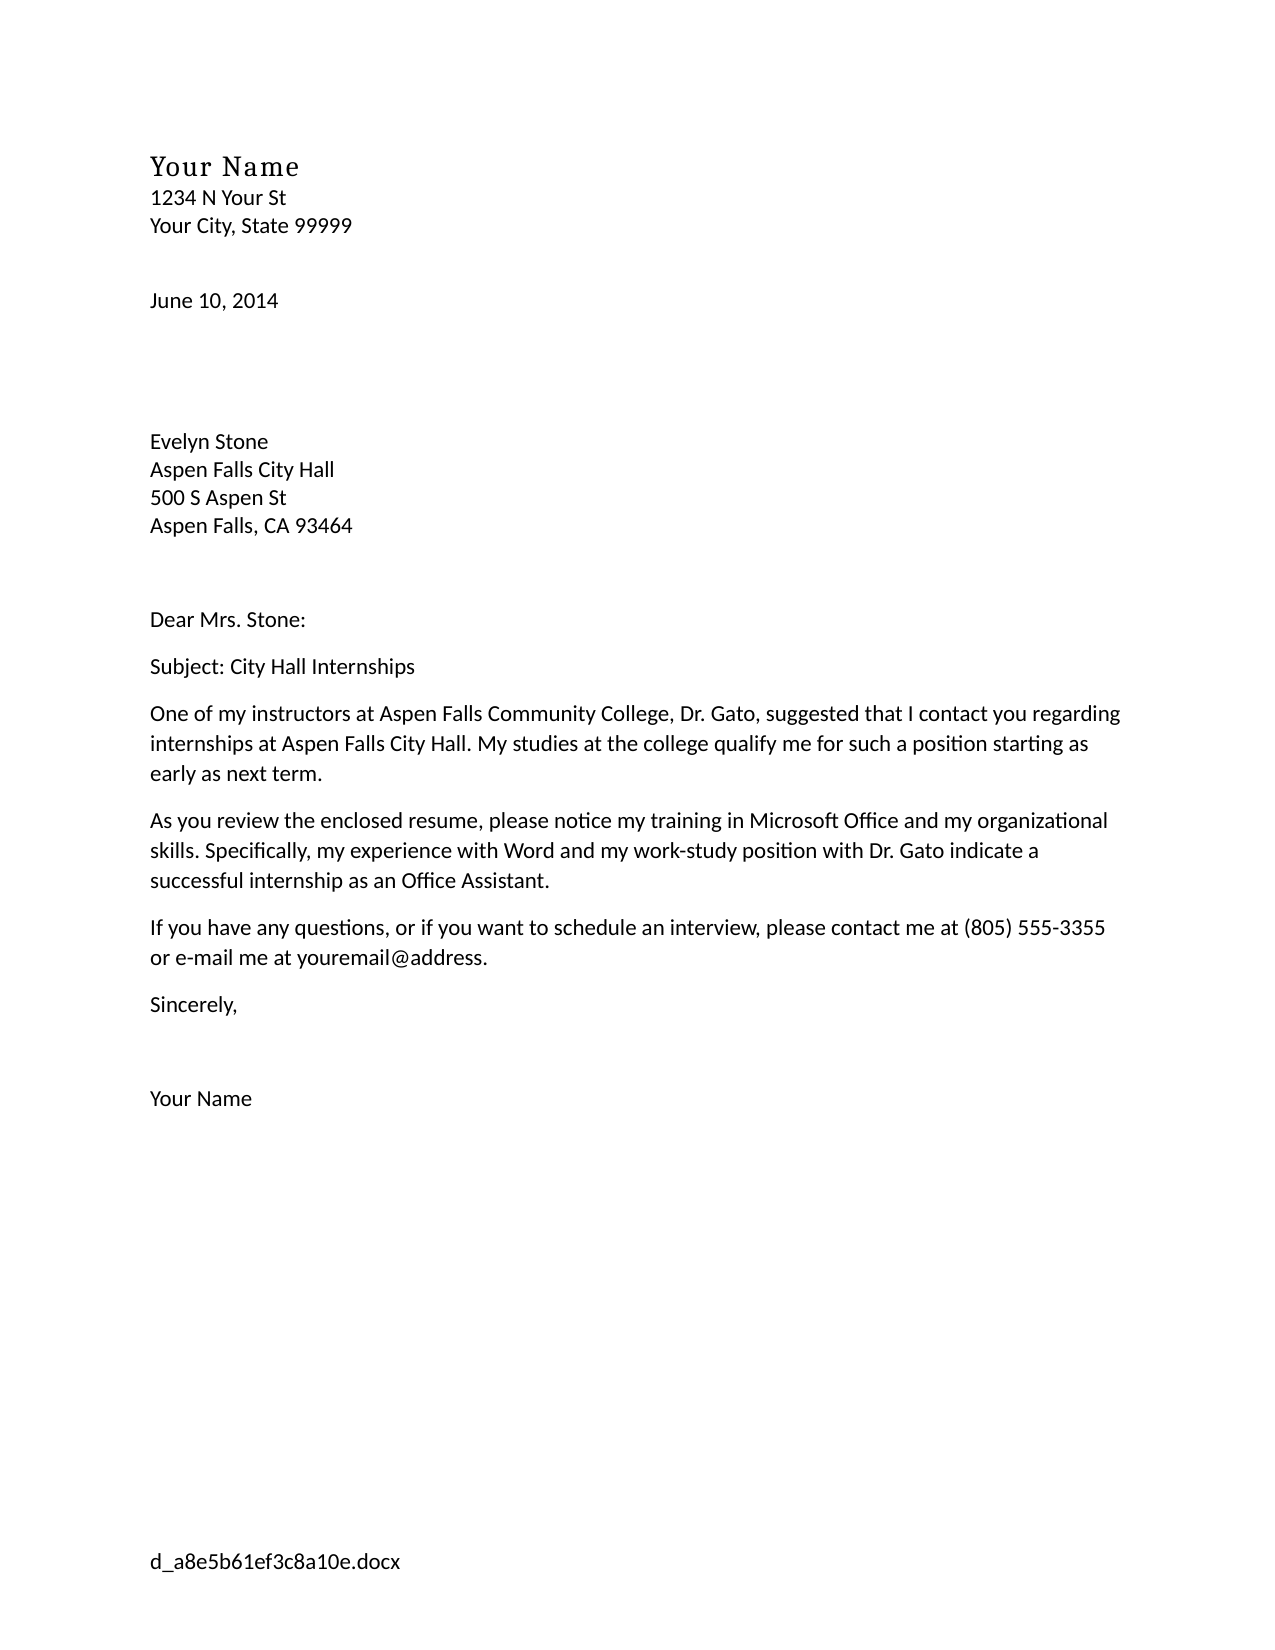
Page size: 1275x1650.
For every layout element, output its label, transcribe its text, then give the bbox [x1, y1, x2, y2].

text Your Name [150, 150, 1125, 183]
text Your Name [150, 1084, 1125, 1112]
text June 10, 2014 [150, 286, 1125, 314]
text If you have any questions, or if you want to schedule an interview, please contact me at (805) 555-3355 or e-mail me at youremail@address. [150, 913, 1125, 971]
text 500 S Aspen St [150, 483, 1125, 511]
text As you review the enclosed resume, please notice my training in Microsoft Office and my organizational skills. Specifically, my experience with Word and my work-study position with Dr. Gato indicate a successful internship as an Office Assistant. [150, 806, 1125, 894]
text Evelyn Stone [150, 427, 1125, 455]
text Sincerely, [150, 990, 1125, 1018]
text One of my instructors at Aspen Falls Community College, Dr. Gato, suggested that I contact you regarding internships at Aspen Falls City Hall. My studies at the college qualify me for such a position starting as early as next term. [150, 699, 1125, 787]
text Your City, State 99999 [150, 212, 1125, 239]
text 1234 N Your St [150, 183, 1125, 212]
text Subject: City Hall Internships [150, 652, 1125, 680]
text Aspen Falls City Hall [150, 455, 1125, 483]
text Dear Mrs. Stone: [150, 605, 1125, 633]
text Aspen Falls, CA 93464 [150, 511, 1125, 539]
